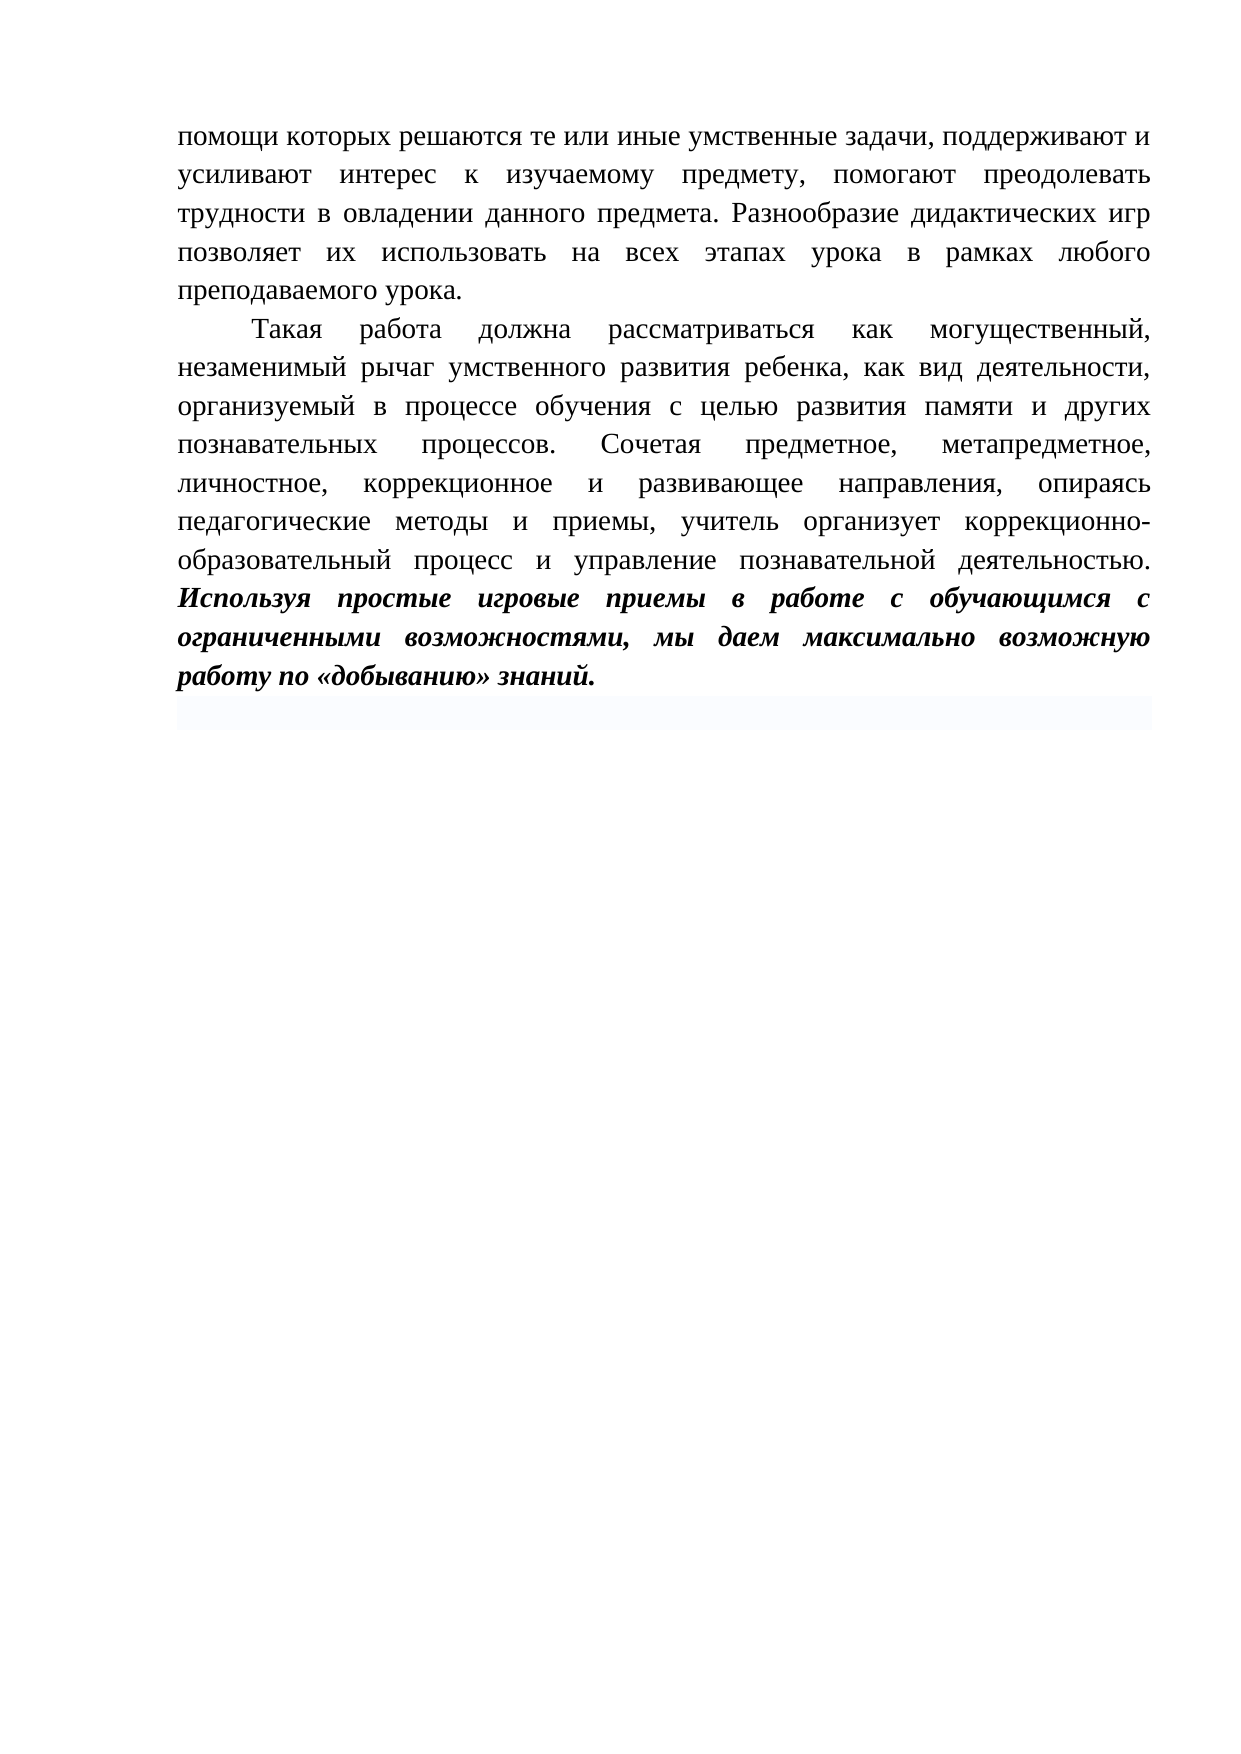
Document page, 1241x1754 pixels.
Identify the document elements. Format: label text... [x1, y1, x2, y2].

text Такая работа должна рассматриваться как могущественный, незаменимый рычаг умственного развития ребенка, как вид деятельности, организуемый в процессе обучения с целью развития памяти и других познавательных процессов. Сочетая предметное, метапредметное, личностное, коррекционное и развивающее направления, опираясь педагогические методы и приемы, учитель организует коррекционно-образовательный процесс и управление познавательной деятельностью. Используя простые игровые приемы в работе с обучающимся с ограниченными возможностями, мы даем максимально возможную работу по «добыванию» знаний. [177, 311, 1152, 691]
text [177, 118, 1152, 306]
